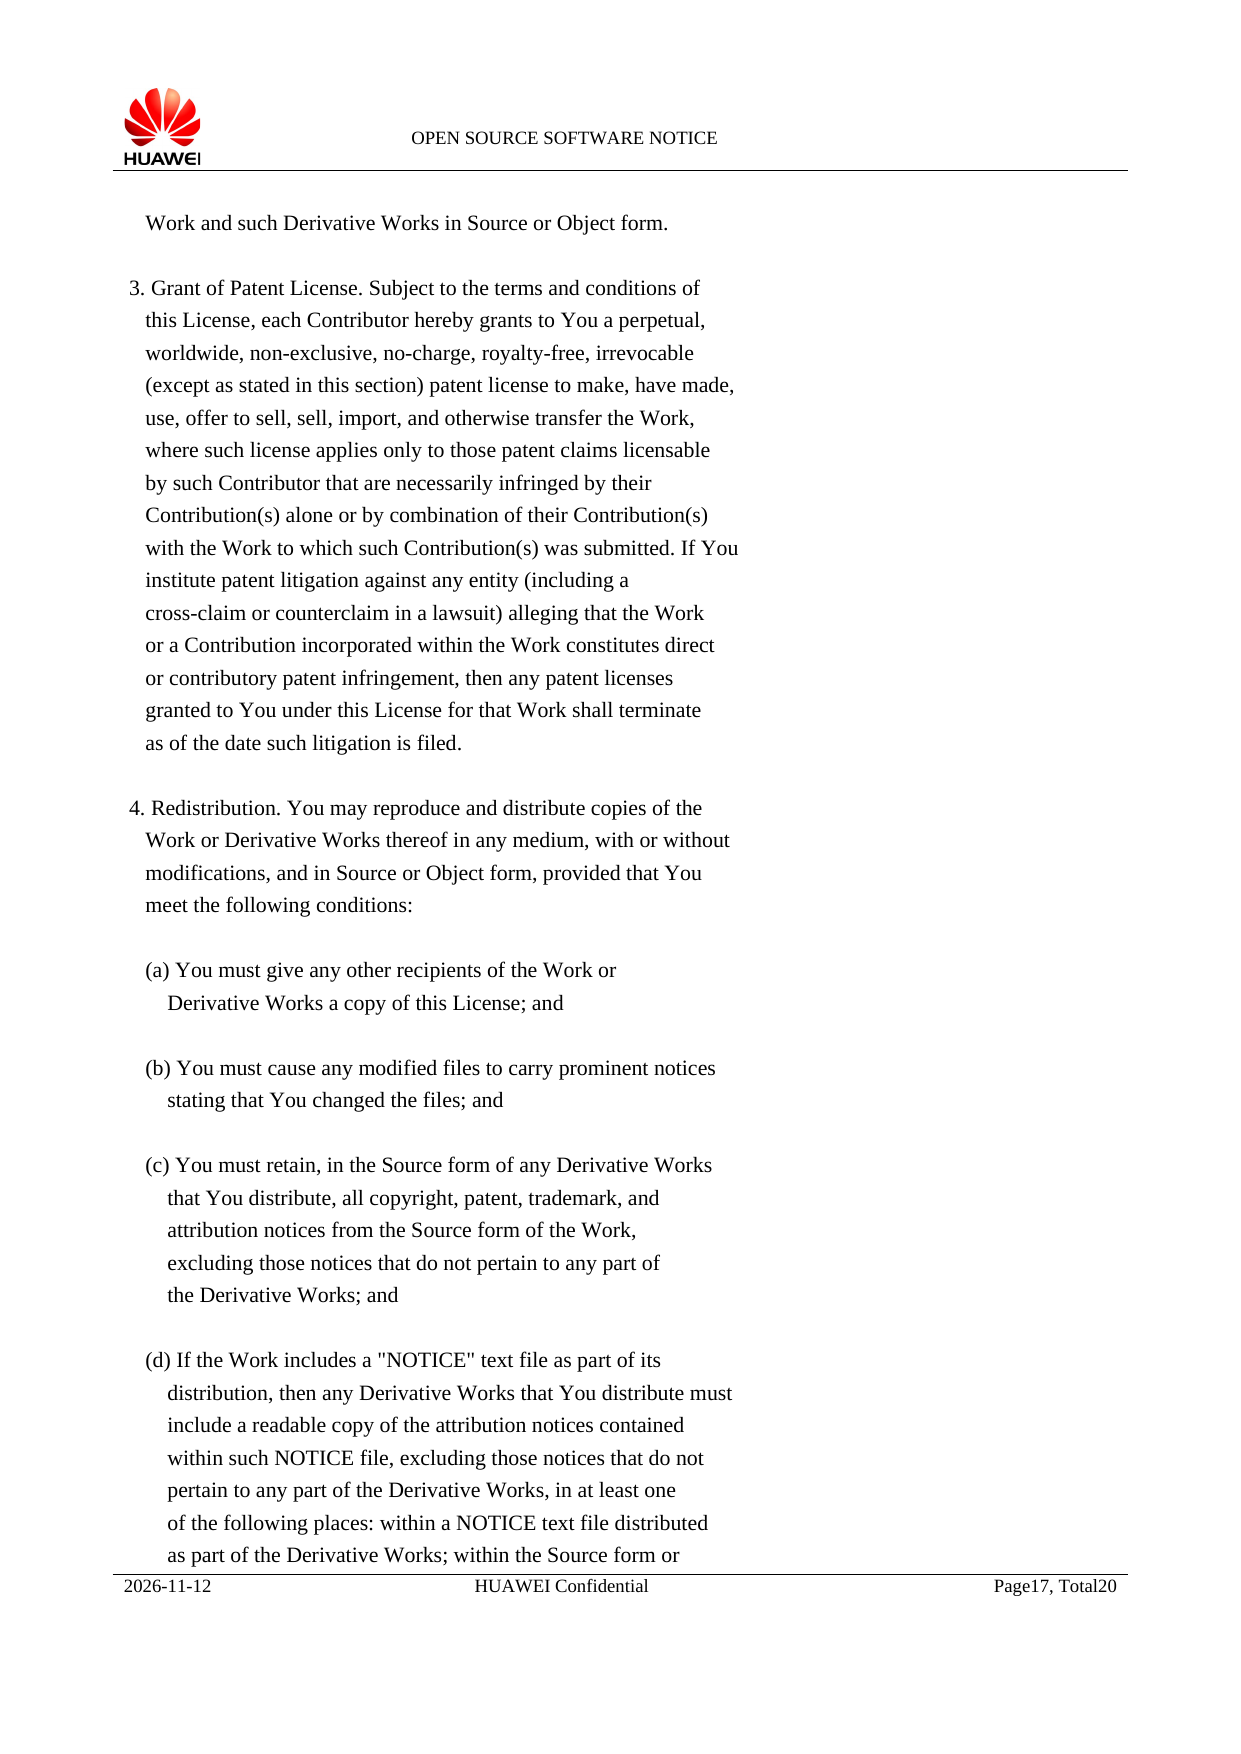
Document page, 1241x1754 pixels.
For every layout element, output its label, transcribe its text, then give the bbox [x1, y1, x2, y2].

picture [124, 88, 201, 165]
